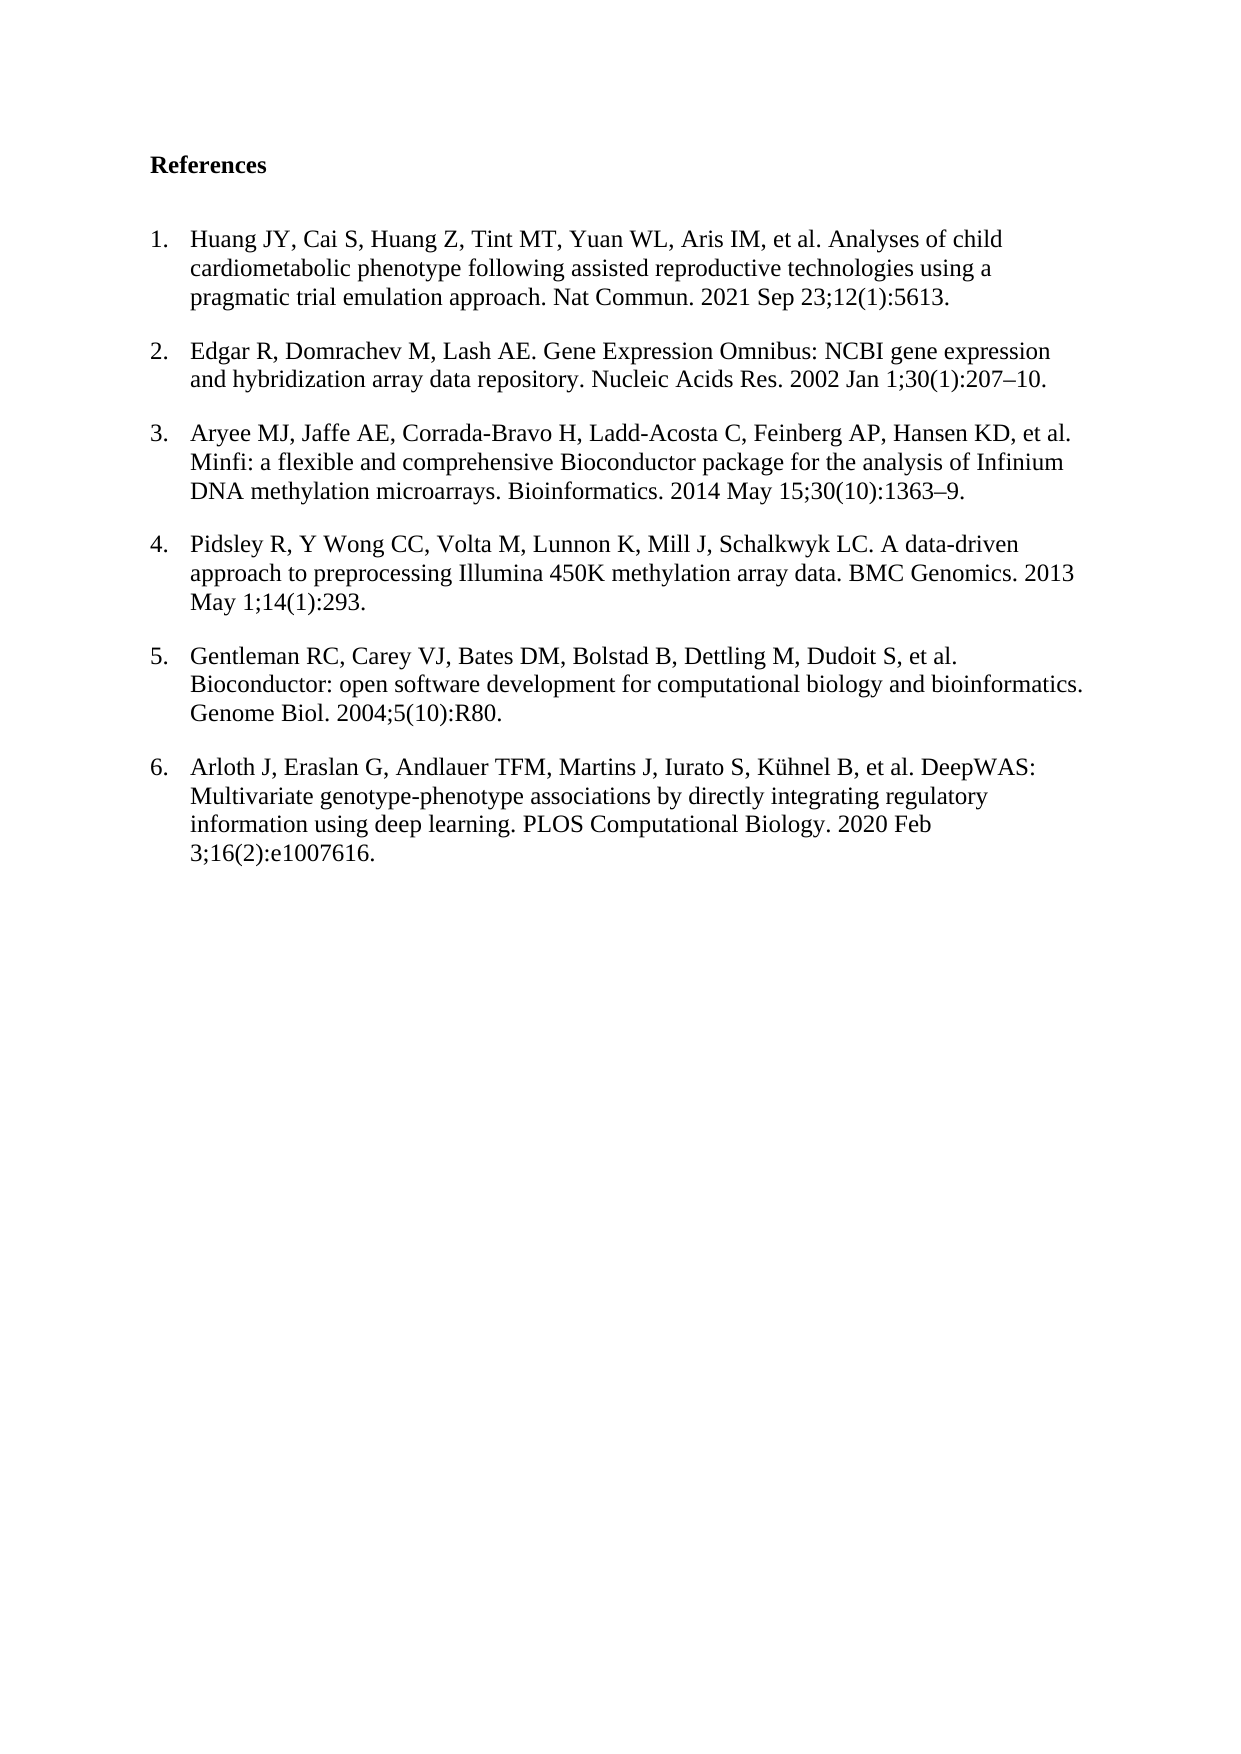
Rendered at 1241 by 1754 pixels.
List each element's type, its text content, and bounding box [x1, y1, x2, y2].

text 3. Aryee MJ, Jaffe AE, Corrada-Bravo H, Ladd-Acosta C, Feinberg AP, Hansen KD, et al. Minfi: a flexible and comprehensive Bioconductor package for the analysis of Infinium DNA methylation microarrays. Bioinformatics. 2014 May 15;30(10):1363–9. [150, 418, 1090, 504]
text 2. Edgar R, Domrachev M, Lash AE. Gene Expression Omnibus: NCBI gene expression and hybridization array data repository. Nucleic Acids Res. 2002 Jan 1;30(1):207–10. [150, 336, 1090, 393]
text References [150, 150, 1090, 179]
text 5. Gentleman RC, Carey VJ, Bates DM, Bolstad B, Dettling M, Dudoit S, et al. Bioconductor: open software development for computational biology and bioinformatics. Genome Biol. 2004;5(10):R80. [150, 641, 1090, 727]
text 4. Pidsley R, Y Wong CC, Volta M, Lunnon K, Mill J, Schalkwyk LC. A data-driven approach to preprocessing Illumina 450K methylation array data. BMC Genomics. 2013 May 1;14(1):293. [150, 529, 1090, 616]
text 6. Arloth J, Eraslan G, Andlauer TFM, Martins J, Iurato S, Kühnel B, et al. DeepWAS: Multivariate genotype-phenotype associations by directly integrating regulatory information using deep learning. PLOS Computational Biology. 2020 Feb 3;16(2):e1007616. [150, 752, 1090, 867]
text 1. Huang JY, Cai S, Huang Z, Tint MT, Yuan WL, Aris IM, et al. Analyses of child cardiometabolic phenotype following assisted reproductive technologies using a pragmatic trial emulation approach. Nat Commun. 2021 Sep 23;12(1):5613. [150, 224, 1090, 311]
